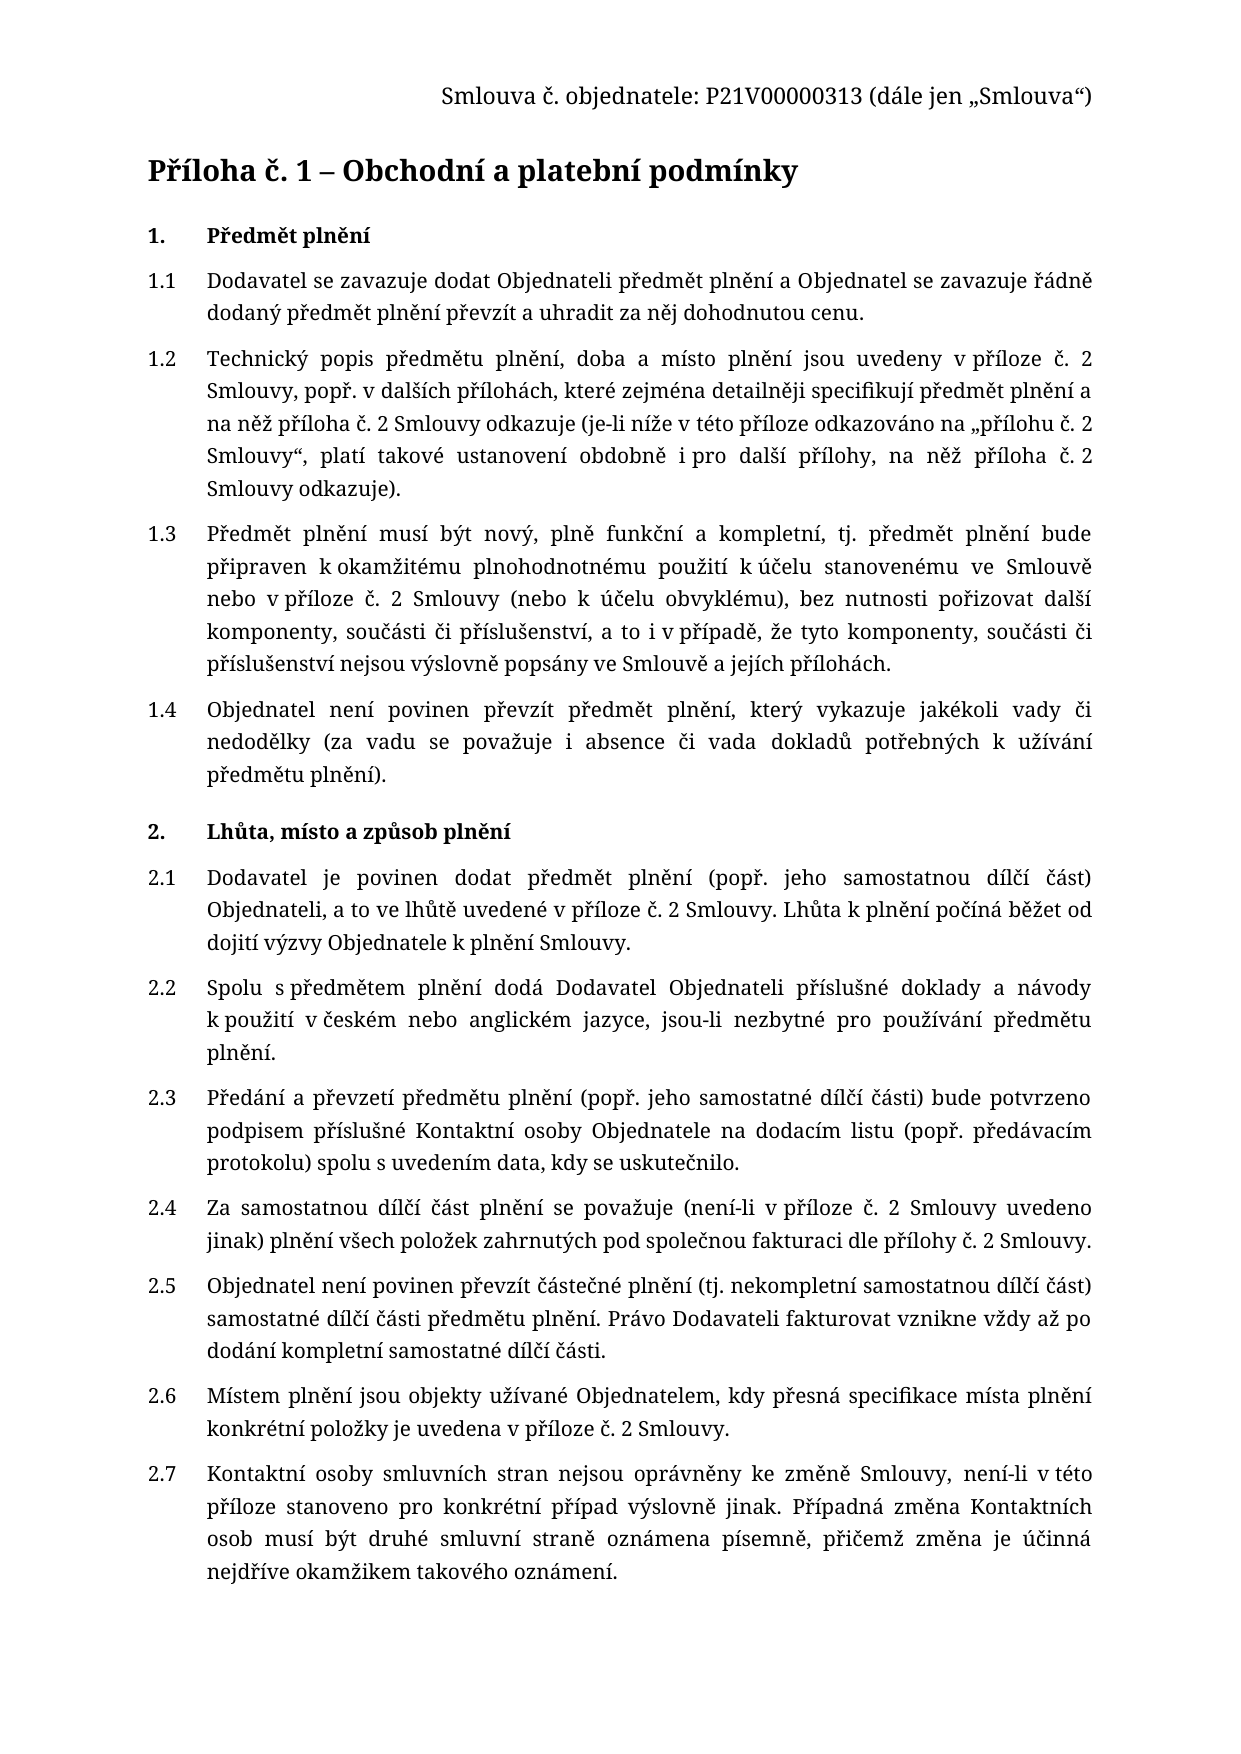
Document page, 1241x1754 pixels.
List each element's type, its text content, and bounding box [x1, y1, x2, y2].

text Příloha č. 1 – Obchodní a platební podmínky [148, 150, 1093, 190]
list Za samostatnou dílčí část plnění se považuje (není-li v příloze č. 2 Smlouvy uvedeno jinak) plnění všech položek zahrnutých pod společnou fakturaci dle přílohy č. 2 Smlouvy. [148, 1193, 1093, 1254]
list Lhůta, místo a způsob plnění [148, 817, 1093, 846]
list Předmět plnění [148, 221, 1093, 249]
list Technický popis předmětu plnění, doba a místo plnění jsou uvedeny v příloze č. 2 Smlouvy, popř. v dalších přílohách, které zejména detailněji specifikují předmět plnění a na něž příloha č. 2 Smlouvy odkazuje (je-li níže v této příloze odkazováno na „přílohu č. 2 Smlouvy“, platí takové ustanovení obdobně i pro další přílohy, na něž příloha č. 2 Smlouvy odkazuje). [148, 344, 1093, 502]
list Kontaktní osoby smluvních stran nejsou oprávněny ke změně Smlouvy, není-li v této příloze stanoveno pro konkrétní případ výslovně jinak. Případná změna Kontaktních osob musí být druhé smluvní straně oznámena písemně, přičemž změna je účinná nejdříve okamžikem takového oznámení. [148, 1459, 1093, 1586]
list Předmět plnění musí být nový, plně funkční a kompletní, tj. předmět plnění bude připraven k okamžitému plnohodnotnému použití k účelu stanovenému ve Smlouvě nebo v příloze č. 2 Smlouvy (nebo k účelu obvyklému), bez nutnosti pořizovat další komponenty, součásti či příslušenství, a to i v případě, že tyto komponenty, součásti či příslušenství nejsou výslovně popsány ve Smlouvě a jejích přílohách. [148, 519, 1093, 678]
list Dodavatel se zavazuje dodat Objednateli předmět plnění a Objednatel se zavazuje řádně dodaný předmět plnění převzít a uhradit za něj dohodnutou cenu. [148, 266, 1093, 327]
list Objednatel není povinen převzít předmět plnění, který vykazuje jakékoli vady či nedodělky (za vadu se považuje i absence či vada dokladů potřebných k užívání předmětu plnění). [148, 695, 1093, 788]
list Dodavatel je povinen dodat předmět plnění (popř. jeho samostatnou dílčí část) Objednateli, a to ve lhůtě uvedené v příloze č. 2 Smlouvy. Lhůta k plnění počíná běžet od dojití výzvy Objednatele k plnění Smlouvy. [148, 863, 1093, 956]
list Spolu s předmětem plnění dodá Dodavatel Objednateli příslušné doklady a návody k použití v českém nebo anglickém jazyce, jsou-li nezbytné pro používání předmětu plnění. [148, 973, 1093, 1067]
list Objednatel není povinen převzít částečné plnění (tj. nekompletní samostatnou dílčí část) samostatné dílčí části předmětu plnění. Právo Dodavateli fakturovat vznikne vždy až po dodání kompletní samostatné dílčí části. [148, 1271, 1093, 1365]
list Místem plnění jsou objekty užívané Objednatelem, kdy přesná specifikace místa plnění konkrétní položky je uvedena v příloze č. 2 Smlouvy. [148, 1382, 1093, 1443]
list Předání a převzetí předmětu plnění (popř. jeho samostatné dílčí části) bude potvrzeno podpisem příslušné Kontaktní osoby Objednatele na dodacím listu (popř. předávacím protokolu) spolu s uvedením data, kdy se uskutečnilo. [148, 1083, 1093, 1177]
